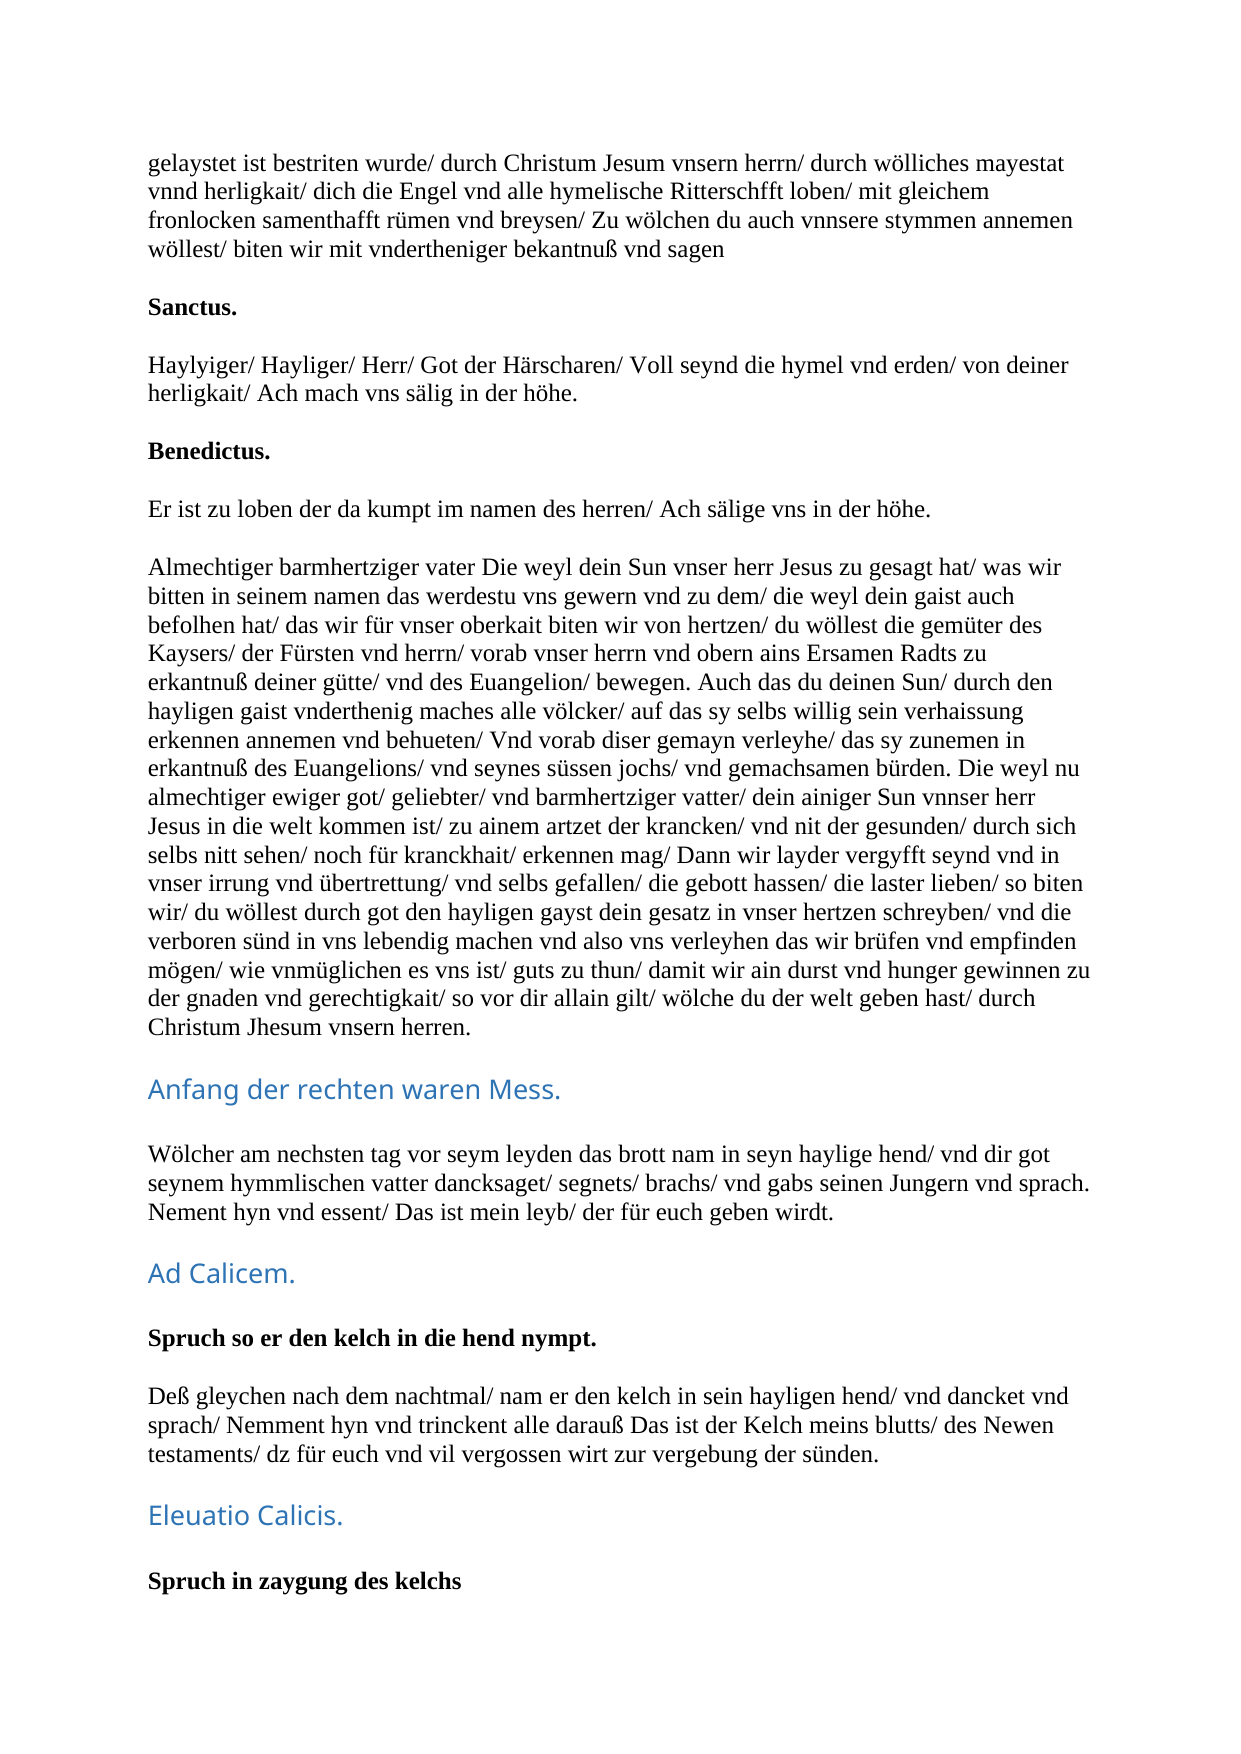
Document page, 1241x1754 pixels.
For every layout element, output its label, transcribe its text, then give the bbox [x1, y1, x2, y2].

text Wölcher am nechsten tag vor seym leyden das brott nam in seyn haylige hend/ vnd dir got seynem hymmlischen vatter dancksaget/ segnets/ brachs/ vnd gabs seinen Jungern vnd sprach. Nement hyn vnd essent/ Das ist mein leyb/ der für euch geben wirdt. [148, 1139, 1093, 1225]
text Almechtiger barmhertziger vater Die weyl dein Sun vnser herr Jesus zu gesagt hat/ was wir bitten in seinem namen das werdestu vns gewern vnd zu dem/ die weyl dein gaist auch befolhen hat/ das wir für vnser oberkait biten wir von hertzen/ du wöllest die gemüter des Kaysers/ der Fürsten vnd herrn/ vorab vnser herrn vnd obern ains Ersamen Radts zu erkantnuß deiner gütte/ vnd des Euangelion/ bewegen. Auch das du deinen Sun/ durch den hayligen gaist vnderthenig maches alle völcker/ auf das sy selbs willig sein verhaissung erkennen annemen vnd behueten/ Vnd vorab diser gemayn verleyhe/ das sy zunemen in erkantnuß des Euangelions/ vnd seynes süssen jochs/ vnd gemachsamen bürden. Die weyl nu almechtiger ewiger got/ geliebter/ vnd barmhertziger vatter/ dein ainiger Sun vnnser herr Jesus in die welt kommen ist/ zu ainem artzet der krancken/ vnd nit der gesunden/ durch sich selbs nitt sehen/ noch für kranckhait/ erkennen mag/ Dann wir layder vergyfft seynd vnd in vnser irrung vnd übertrettung/ vnd selbs gefallen/ die gebott hassen/ die laster lieben/ so biten wir/ du wöllest durch got den hayligen gayst dein gesatz in vnser hertzen schreyben/ vnd die verboren sünd in vns lebendig machen vnd also vns verleyhen das wir brüfen vnd empfinden mögen/ wie vnmüglichen es vns ist/ guts zu thun/ damit wir ain durst vnd hunger gewinnen zu der gnaden vnd gerechtigkait/ so vor dir allain gilt/ wölche du der welt geben hast/ durch Christum Jhesum vnsern herren. [148, 552, 1093, 1041]
text Sanctus. [148, 292, 1093, 321]
subtitle Eleuatio Calicis. [148, 1497, 1093, 1534]
text Er ist zu loben der da kumpt im namen des herren/ Ach sälige vns in der höhe. [148, 494, 1093, 523]
subtitle Ad Calicem. [148, 1254, 1093, 1291]
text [148, 148, 1093, 263]
text Benedictus. [148, 436, 1093, 465]
text Spruch so er den kelch in die hend nympt. [148, 1323, 1093, 1352]
text Haylyiger/ Hayliger/ Herr/ Got der Härscharen/ Voll seynd die hymel vnd erden/ von deiner herligkait/ Ach mach vns sälig in der höhe. [148, 350, 1093, 407]
text Deß gleychen nach dem nachtmal/ nam er den kelch in sein hayligen hend/ vnd dancket vnd sprach/ Nemment hyn vnd trinckent alle darauß Das ist der Kelch meins blutts/ des Newen testaments/ dz für euch vnd vil vergossen wirt zur vergebung der sünden. [148, 1381, 1093, 1468]
text Spruch in zaygung des kelchs [148, 1566, 1093, 1594]
subtitle Anfang der rechten waren Mess. [148, 1070, 1093, 1107]
